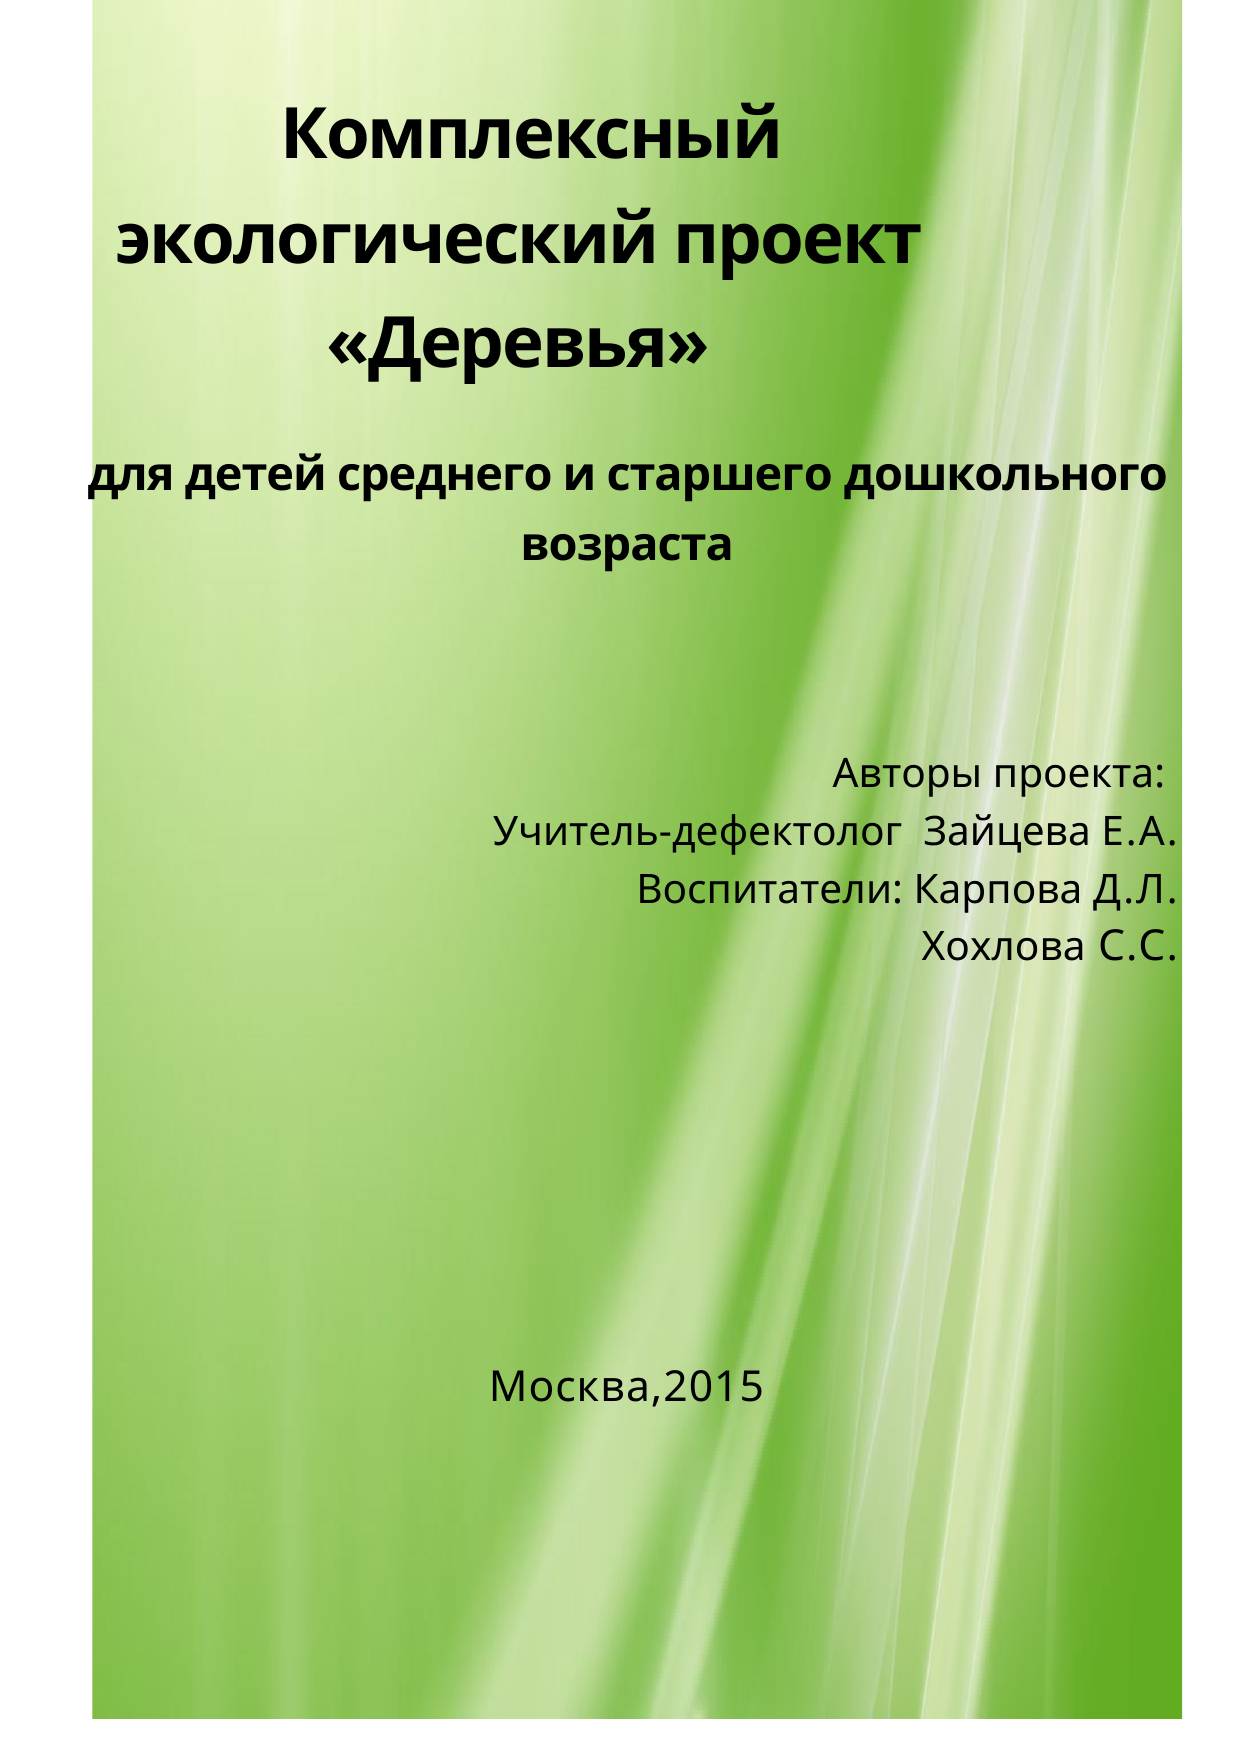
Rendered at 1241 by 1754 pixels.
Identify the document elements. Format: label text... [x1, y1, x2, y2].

text для детей среднего и старшего дошкольного возраста [77, 435, 1178, 575]
text Москва,2015 [75, 1356, 1178, 1414]
text Учитель-дефектолог Зайцева Е.А. [77, 799, 1178, 857]
text Хохлова С.С. [75, 915, 1178, 973]
picture [92, 0, 1183, 1719]
text Авторы проекта: [77, 741, 1165, 799]
text Комплексный экологический проект «Деревья» [77, 75, 961, 388]
text Воспитатели: Карпова Д.Л. [77, 857, 1178, 915]
